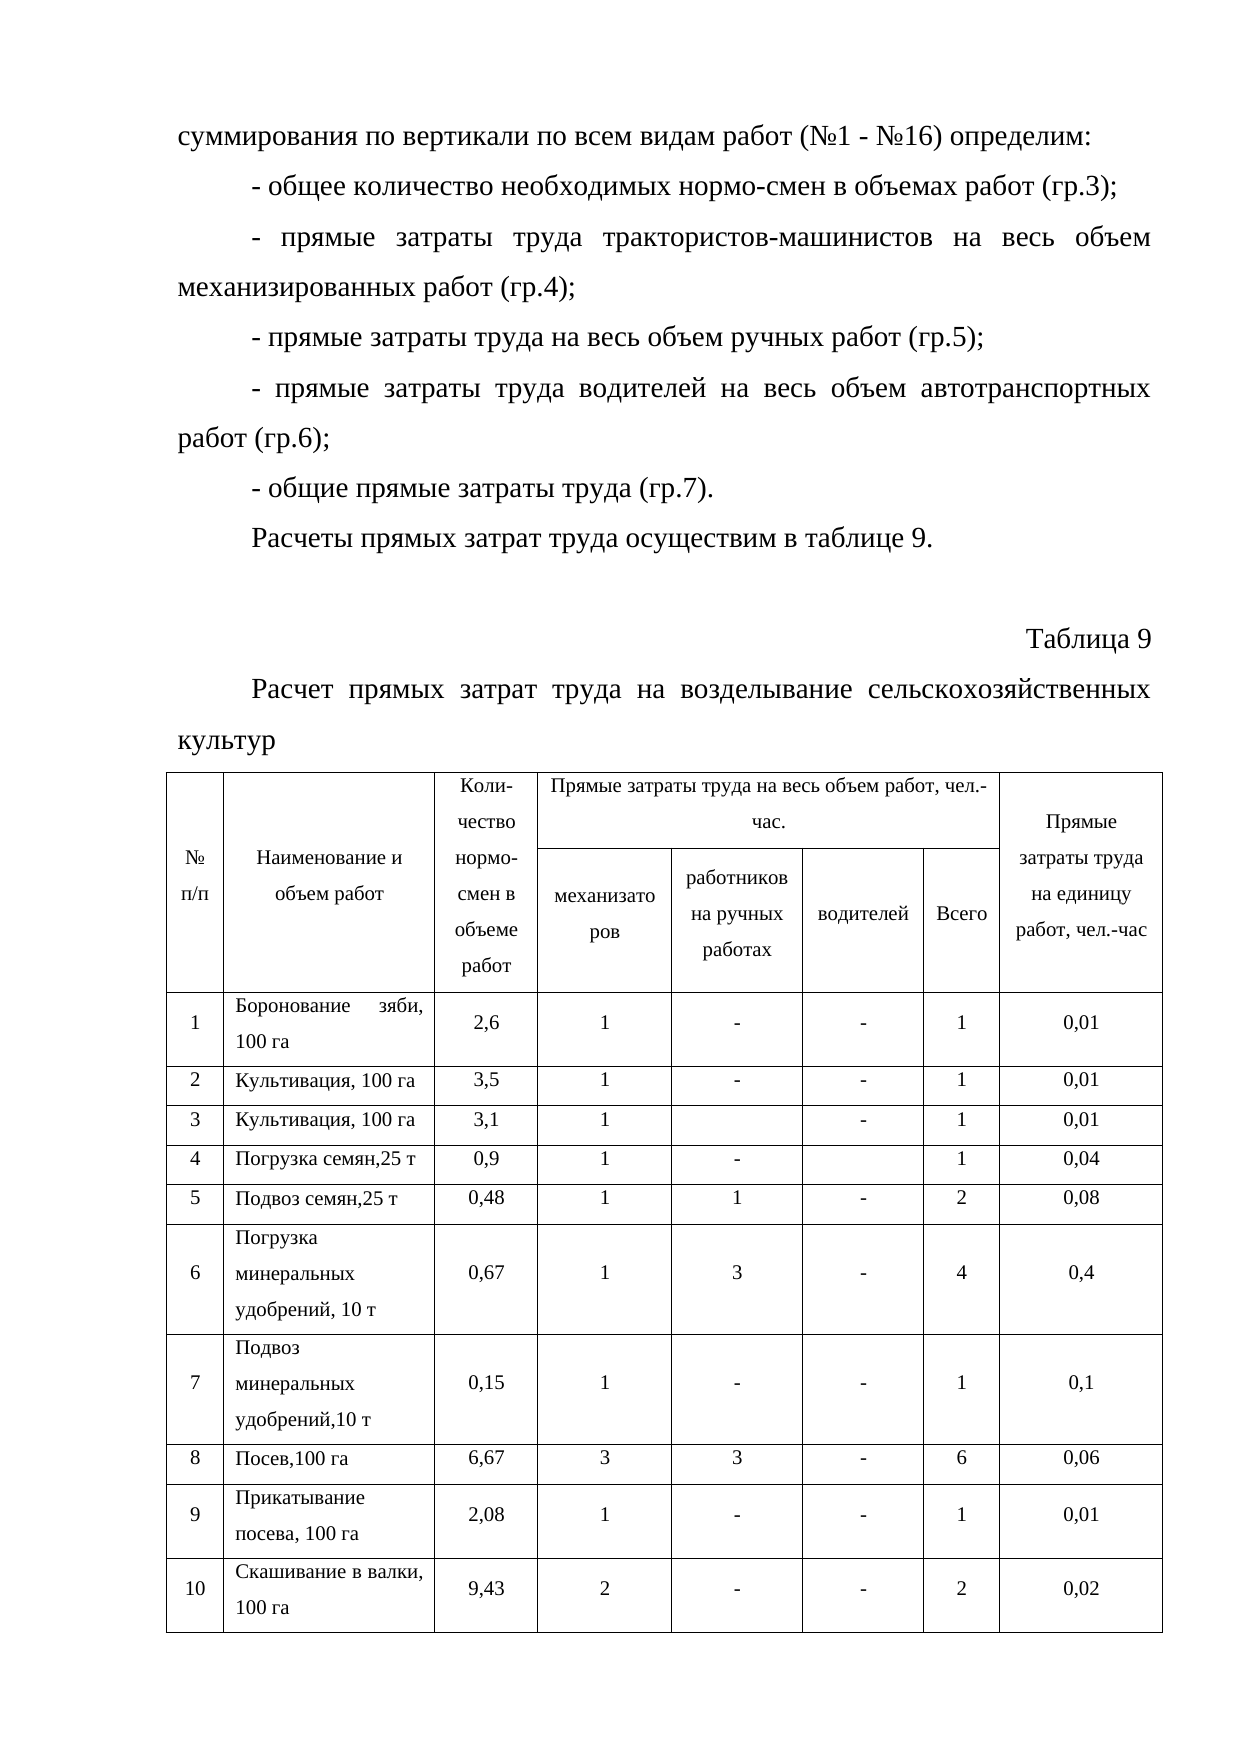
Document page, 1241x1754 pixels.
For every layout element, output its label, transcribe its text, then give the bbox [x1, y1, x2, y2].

table_cell 0,67 [435, 1225, 537, 1334]
table_cell 3 [538, 1445, 671, 1483]
text - прямые затраты труда трактористов-машинистов на весь объем механизированных работ (гр.4); [177, 219, 1152, 303]
table_cell водителей [803, 849, 923, 992]
table_cell 9 [167, 1485, 223, 1558]
table_cell 3 [167, 1106, 223, 1145]
table_cell 1 [538, 1185, 671, 1223]
table_cell Посев,100 га [224, 1445, 434, 1483]
table_cell [672, 1106, 802, 1145]
table_cell 1 [538, 1106, 671, 1145]
table_cell 0,9 [435, 1146, 537, 1184]
table_cell - [803, 1485, 923, 1558]
table_cell 0,01 [1000, 1067, 1162, 1105]
table_cell 1 [924, 1335, 999, 1444]
table_header Прямые затраты труда на единицу работ, чел.-час [1000, 773, 1162, 992]
table_cell работников на ручных работах [672, 849, 802, 992]
table_cell - [803, 1067, 923, 1105]
table_cell - [672, 993, 802, 1066]
table_cell - [672, 1559, 802, 1632]
text - прямые затраты труда на весь объем ручных работ (гр.5); [177, 319, 1152, 353]
text - прямые затраты труда водителей на весь объем автотранспортных работ (гр.6); [177, 370, 1152, 453]
table_cell - [803, 1225, 923, 1334]
text Расчеты прямых затрат труда осуществим в таблице 9. [177, 521, 1152, 554]
text Таблица 9 [177, 621, 1152, 655]
table_cell 6 [924, 1445, 999, 1483]
table_header Наименование и объем работ [224, 773, 434, 992]
table_cell - [672, 1335, 802, 1444]
table_cell 3 [672, 1225, 802, 1334]
table_cell 1 [538, 993, 671, 1066]
text - общие прямые затраты труда (гр.7). [177, 470, 1152, 504]
table_cell 1 [538, 1067, 671, 1105]
table_cell Культивация, [224, 1106, 434, 1145]
table_header Коли-чество нормо-смен в объеме работ [435, 773, 537, 992]
table_header № п/п [167, 773, 223, 992]
table_cell 1 [924, 1067, 999, 1105]
table_cell - [672, 1146, 802, 1184]
table_cell 6 [167, 1225, 223, 1334]
table_cell - [672, 1485, 802, 1558]
table_cell Подвоз семян,25 т [224, 1185, 434, 1223]
table_cell 9,43 [435, 1559, 537, 1632]
table_cell 1 [538, 1485, 671, 1558]
table_cell 3,5 [435, 1067, 537, 1105]
table_cell 1 [672, 1185, 802, 1223]
table_cell Культивация, [224, 1067, 434, 1105]
table_cell 0,1 [1000, 1335, 1162, 1444]
table_cell Скашивание в валки, [224, 1559, 434, 1632]
table_cell 0,15 [435, 1335, 537, 1444]
table_cell 3,1 [435, 1106, 537, 1145]
table_cell 6,67 [435, 1445, 537, 1483]
table_cell 0,04 [1000, 1146, 1162, 1184]
table_cell Подвоз минеральных удобрений,10 т [224, 1335, 434, 1444]
table_cell - [803, 1335, 923, 1444]
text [177, 118, 1152, 152]
table_cell Прикатывание посева, [224, 1485, 434, 1558]
table_cell 0,01 [1000, 1485, 1162, 1558]
table_cell Всего [924, 849, 999, 992]
table_cell - [803, 1445, 923, 1483]
table_cell 0,01 [1000, 1106, 1162, 1145]
table_cell 0,06 [1000, 1445, 1162, 1483]
table_cell 4 [924, 1225, 999, 1334]
table_cell механизаторов [538, 849, 671, 992]
table_cell - [803, 1185, 923, 1223]
table_cell 1 [538, 1146, 671, 1184]
text - общее количество необходимых нормо-смен в объемах работ (гр.3); [177, 168, 1152, 202]
table_cell 10 [167, 1559, 223, 1632]
table_cell 0,02 [1000, 1559, 1162, 1632]
table_cell 0,48 [435, 1185, 537, 1223]
table_cell - [672, 1067, 802, 1105]
table_cell 1 [167, 993, 223, 1066]
table_cell - [803, 993, 923, 1066]
table_cell 2 [924, 1559, 999, 1632]
table_cell - [803, 1106, 923, 1145]
table_cell 0,08 [1000, 1185, 1162, 1223]
table_cell Погрузка семян,25 т [224, 1146, 434, 1184]
table_cell 4 [167, 1146, 223, 1184]
table_cell 2 [924, 1185, 999, 1223]
table_cell 0,4 [1000, 1225, 1162, 1334]
table_cell Погрузка минеральных удобрений, 10 т [224, 1225, 434, 1334]
table_cell 1 [924, 1146, 999, 1184]
table_header Прямые затраты труда на весь объем работ, чел.-час. [538, 773, 999, 848]
table_cell 1 [924, 1485, 999, 1558]
table_cell 2 [538, 1559, 671, 1632]
table_cell 0,01 [1000, 993, 1162, 1066]
table_cell 3 [672, 1445, 802, 1483]
table_cell 1 [538, 1225, 671, 1334]
table_cell 7 [167, 1335, 223, 1444]
table_cell 1 [538, 1335, 671, 1444]
table_cell 1 [924, 1106, 999, 1145]
table_cell 2,6 [435, 993, 537, 1066]
table_cell 5 [167, 1185, 223, 1223]
table_cell Боронование зяби, [224, 993, 434, 1066]
table_cell 2,08 [435, 1485, 537, 1558]
table_cell 2 [167, 1067, 223, 1105]
table_cell 1 [924, 993, 999, 1066]
table_cell - [803, 1559, 923, 1632]
table_cell 8 [167, 1445, 223, 1483]
text Расчет прямых затрат труда на возделывание сельскохозяйственных культур [177, 672, 1152, 755]
table_cell [803, 1146, 923, 1184]
